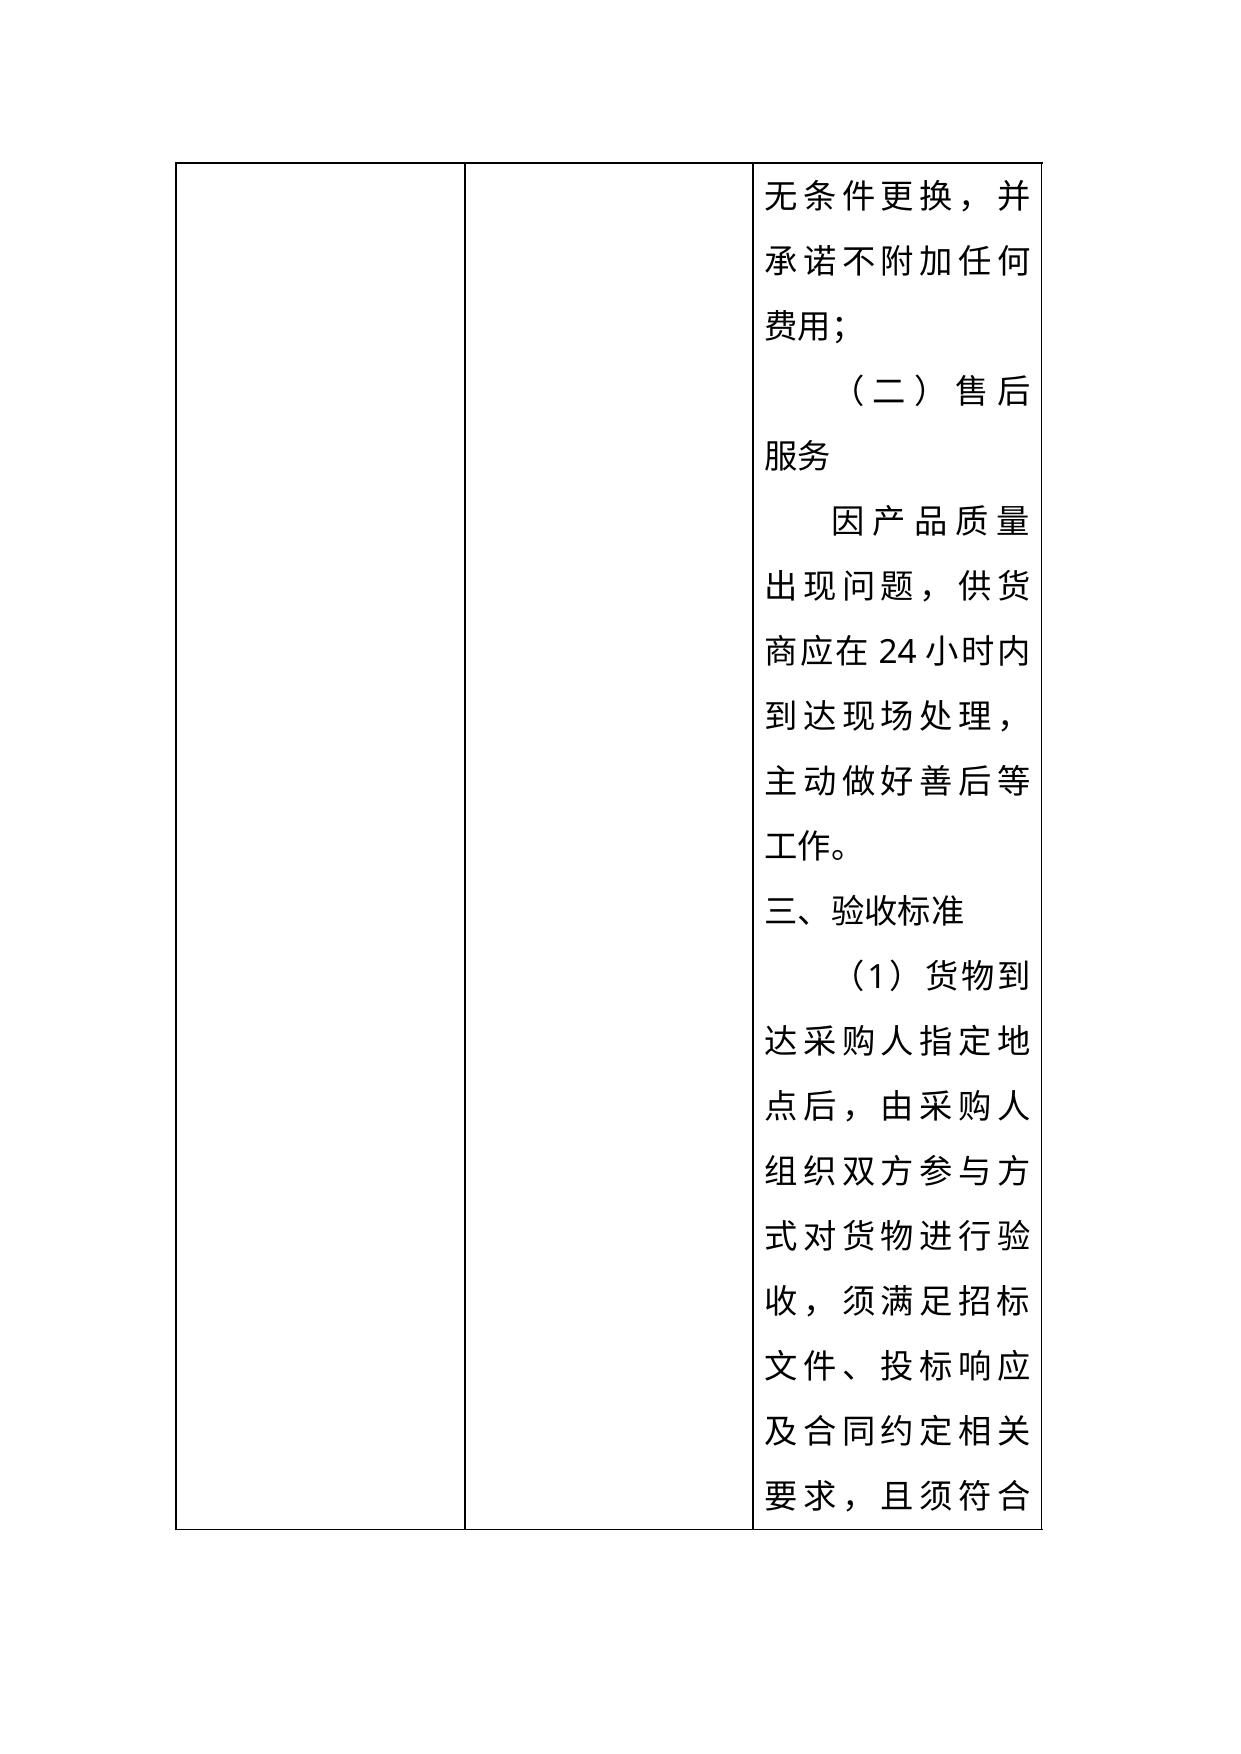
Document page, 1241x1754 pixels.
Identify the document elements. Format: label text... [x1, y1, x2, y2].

table_cell 1 [177, 164, 464, 1528]
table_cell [754, 164, 1041, 1528]
table_cell [466, 164, 752, 1528]
